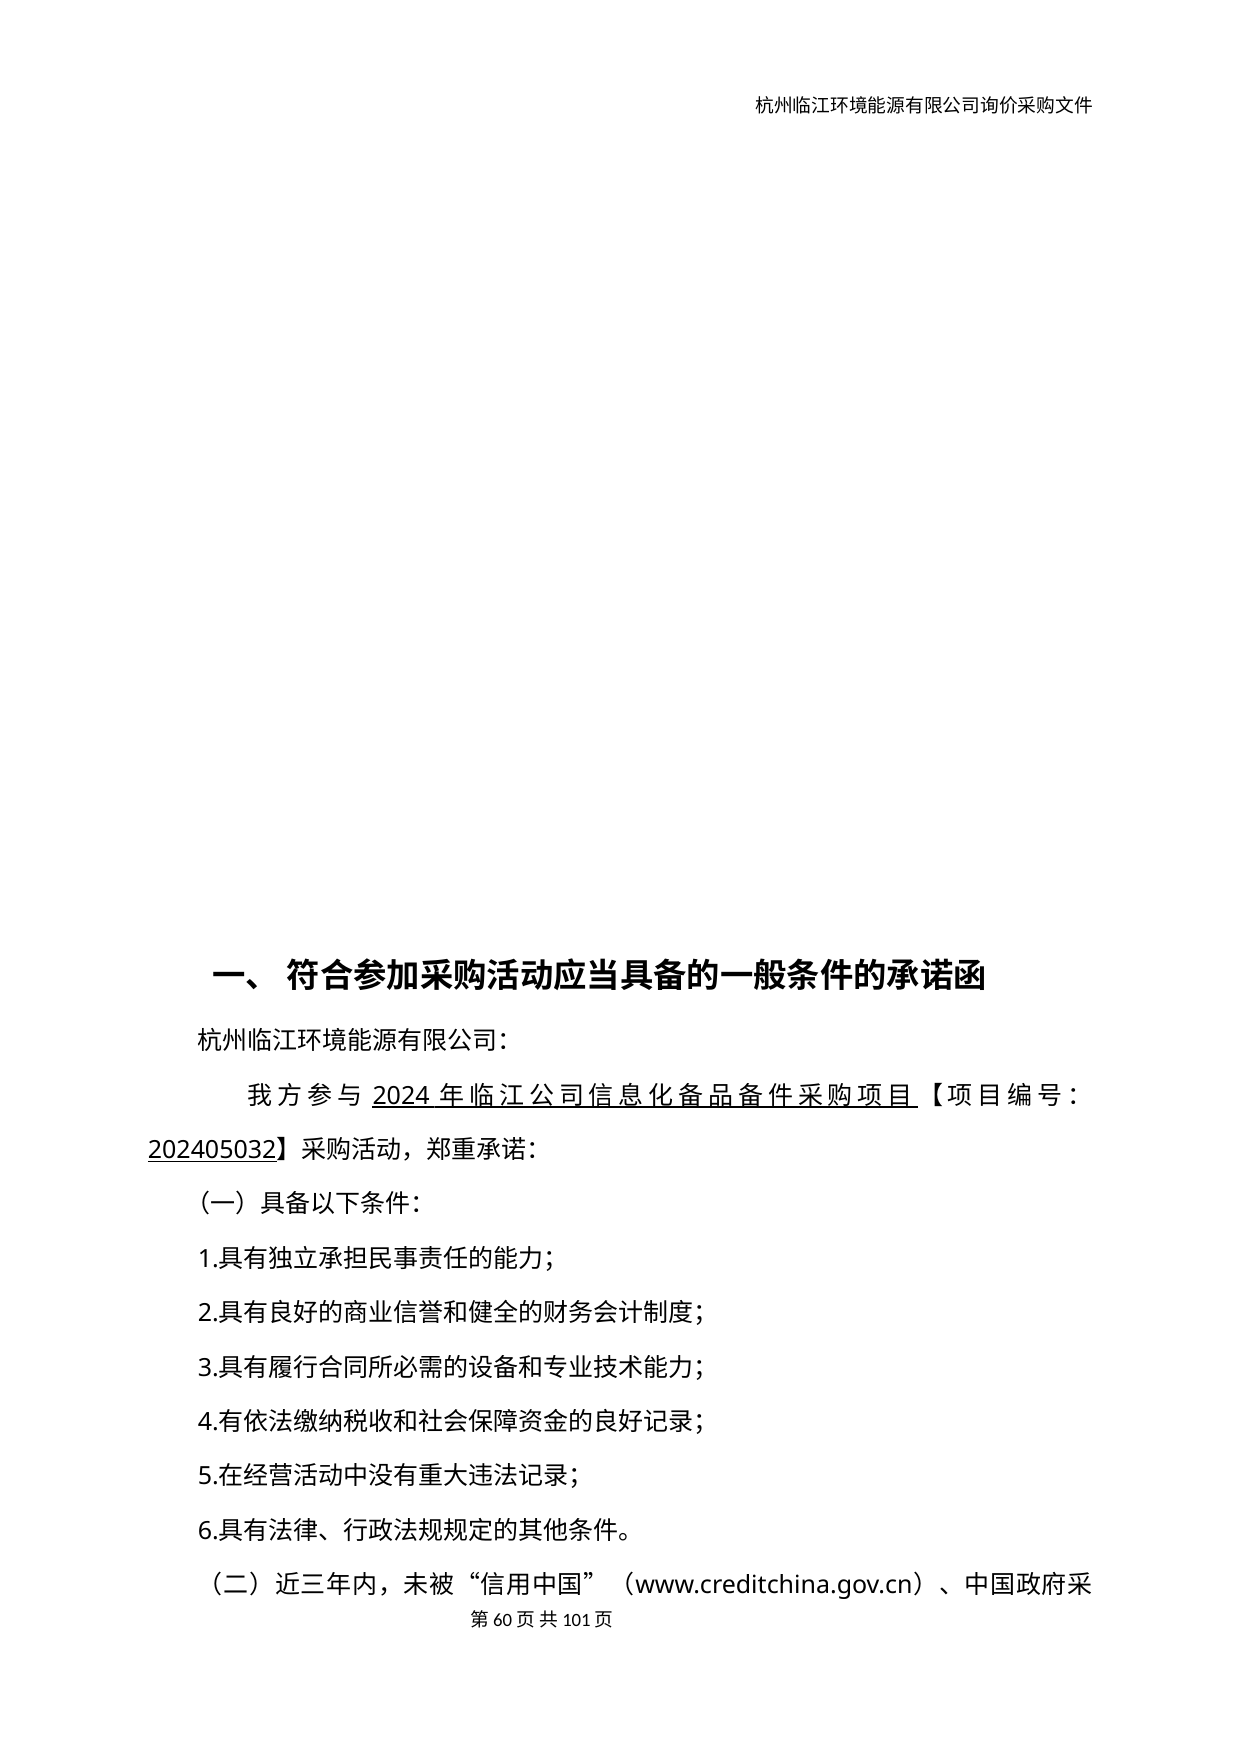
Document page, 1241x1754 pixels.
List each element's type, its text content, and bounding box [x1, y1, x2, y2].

text （一）具备以下条件： [148, 1184, 1092, 1220]
text 1.具有独立承担民事责任的能力； [148, 1238, 1092, 1274]
text 杭州临江环境能源有限公司： [148, 1021, 1092, 1057]
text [148, 1564, 1092, 1601]
text 4.有依法缴纳税收和社会保障资金的良好记录； [148, 1401, 1092, 1438]
text 5.在经营活动中没有重大违法记录； [148, 1456, 1092, 1492]
text 3.具有履行合同所必需的设备和专业技术能力； [148, 1347, 1092, 1383]
text 6.具有法律、行政法规规定的其他条件。 [148, 1510, 1092, 1546]
text 2.具有良好的商业信誉和健全的财务会计制度； [148, 1293, 1092, 1329]
text 我方参与2024年临江公司信息化备品备件采购项目【项目编号：202405032】采购活动，郑重承诺： [148, 1075, 1092, 1166]
text 一、 符合参加采购活动应当具备的一般条件的承诺函 [148, 948, 1042, 997]
